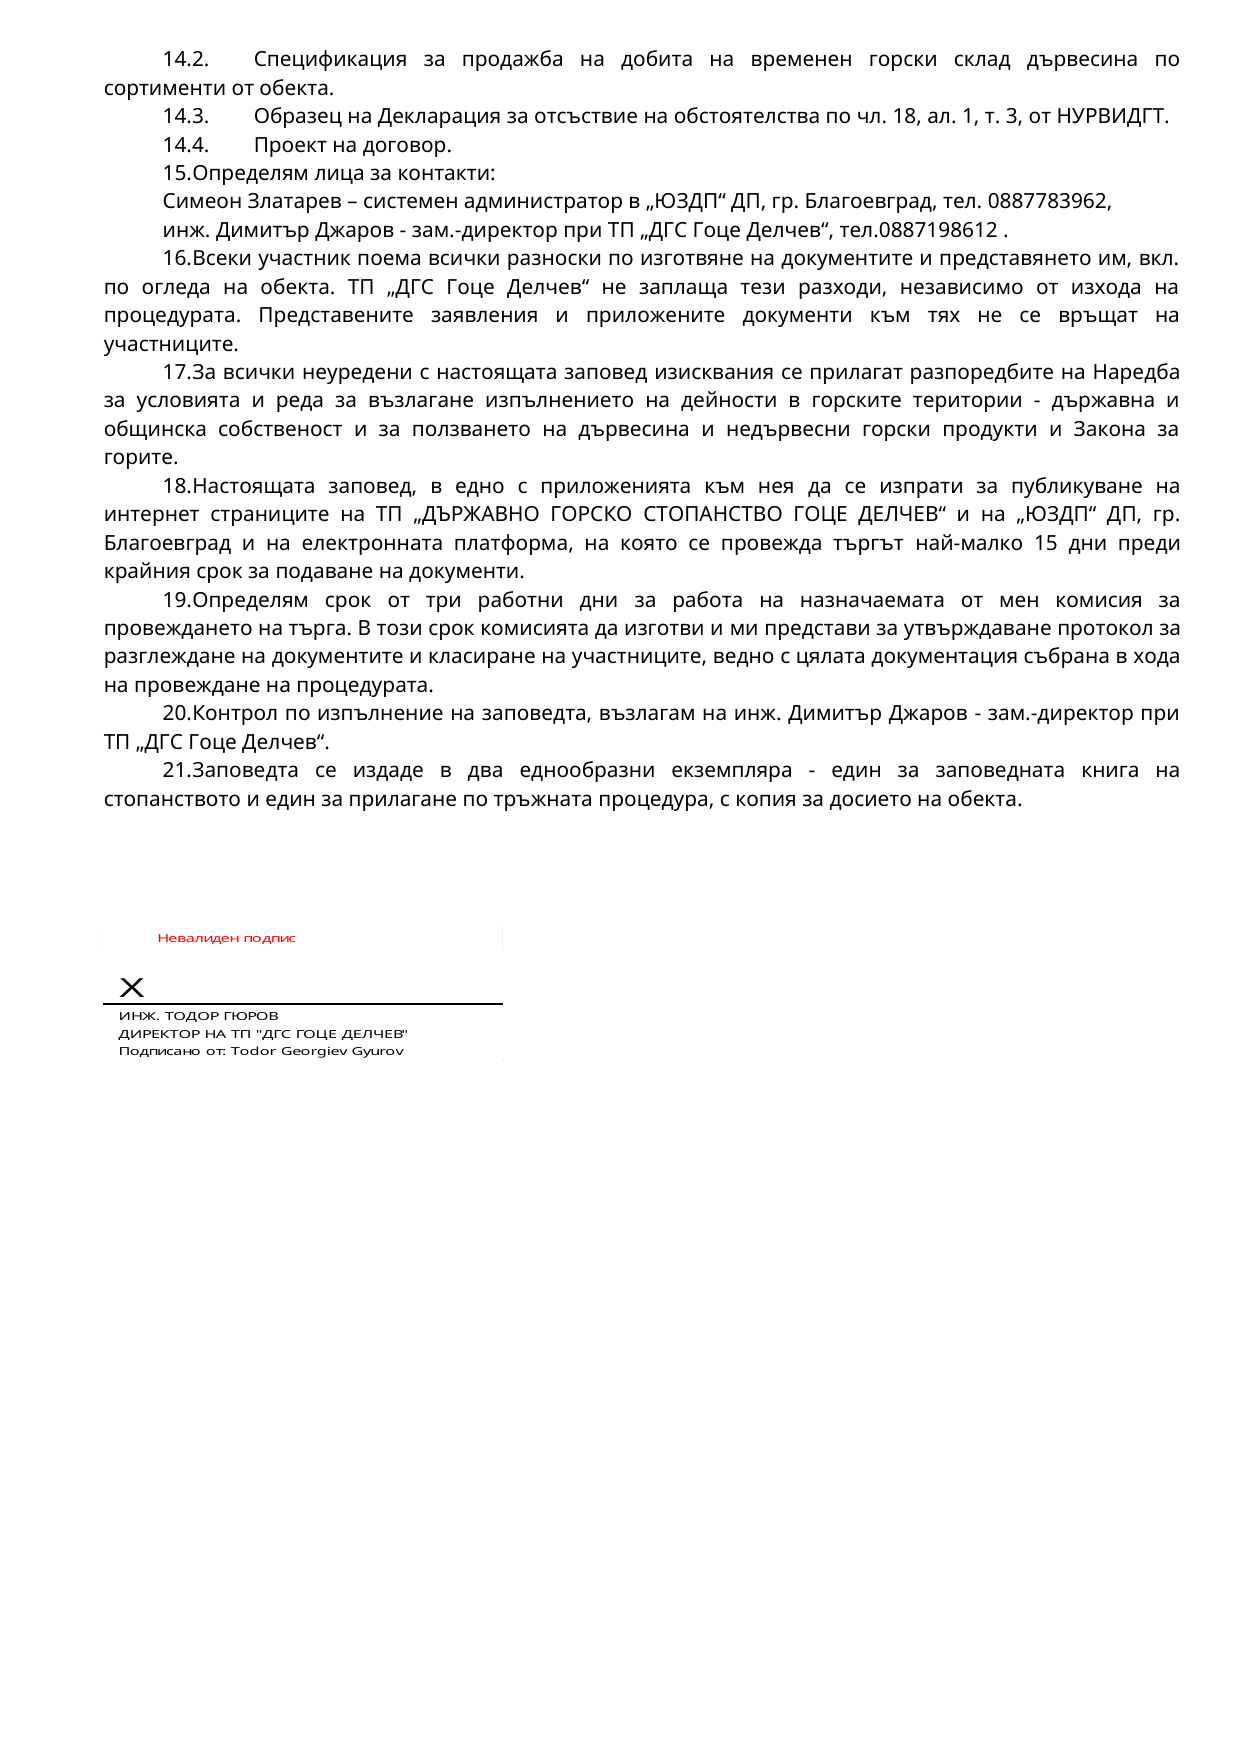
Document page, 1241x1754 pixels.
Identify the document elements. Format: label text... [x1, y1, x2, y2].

list Проект на договор. [103, 130, 1181, 158]
list Определям срок от три работни дни за работа на назначаемата от мен комисия за провеждането на търга. В този срок комисията да изготви и ми представи за утвърждаване протокол за разглеждане на документите и класиране на участниците, ведно с цялата документация събрана в хода на провеждане на процедурата. [103, 585, 1181, 698]
list Спецификация за продажба на добита на временен горски склад дървесина по сортименти от обекта. [103, 44, 1181, 101]
list Настоящата заповед, в едно с приложенията към нея да се изпрати за публикуване на интернет страниците на ТП „ДЪРЖАВНО ГОРСКО СТОПАНСТВО ГОЦЕ ДЕЛЧЕВ“ и на „ЮЗДП“ ДП, гр. Благоевград и на електронната платформа, на която се провежда търгът най-малко 15 дни преди крайния срок за подаване на документи. [103, 471, 1181, 585]
list Всеки участник поема всички разноски по изготвяне на документите и представянето им, вкл. по огледа на обекта. ТП „ДГС Гоце Делчев“ не заплаща тези разходи, независимо от изхода на процедурата. Представените заявления и приложените документи към тях не се връщат на участниците. [103, 243, 1181, 357]
list Образец на Декларация за отсъствие на обстоятелства по чл. 18, ал. 1, т. 3, от НУРВИДГТ. [103, 101, 1181, 130]
list Заповедта се издаде в два еднообразни екземпляра - един за заповедната книга на стопанството и един за прилагане по тръжната процедура, с копия за досието на обекта. [103, 755, 1181, 812]
list Контрол по изпълнение на заповедта, възлагам на инж. Димитър Джаров - зам.-директор при ТП „ДГС Гоце Делчев“. [103, 698, 1181, 755]
text инж. Димитър Джаров - зам.-директор при ТП „ДГС Гоце Делчев“, тел.0887198612 . [103, 215, 1181, 243]
list За всички неуредени с настоящата заповед изисквания се прилагат разпоредбите на Наредба за условията и реда за възлагане изпълнението на дейности в горските територии - държавна и общинска собственост и за ползването на дървесина и недървесни горски продукти и Закона за горите. [103, 357, 1181, 471]
text Симеон Златарев – системен администратор в „ЮЗДП“ ДП, гр. Благоевград, тел. 0887783962, [103, 187, 1181, 215]
list Определям лица за контакти: [103, 158, 1181, 187]
